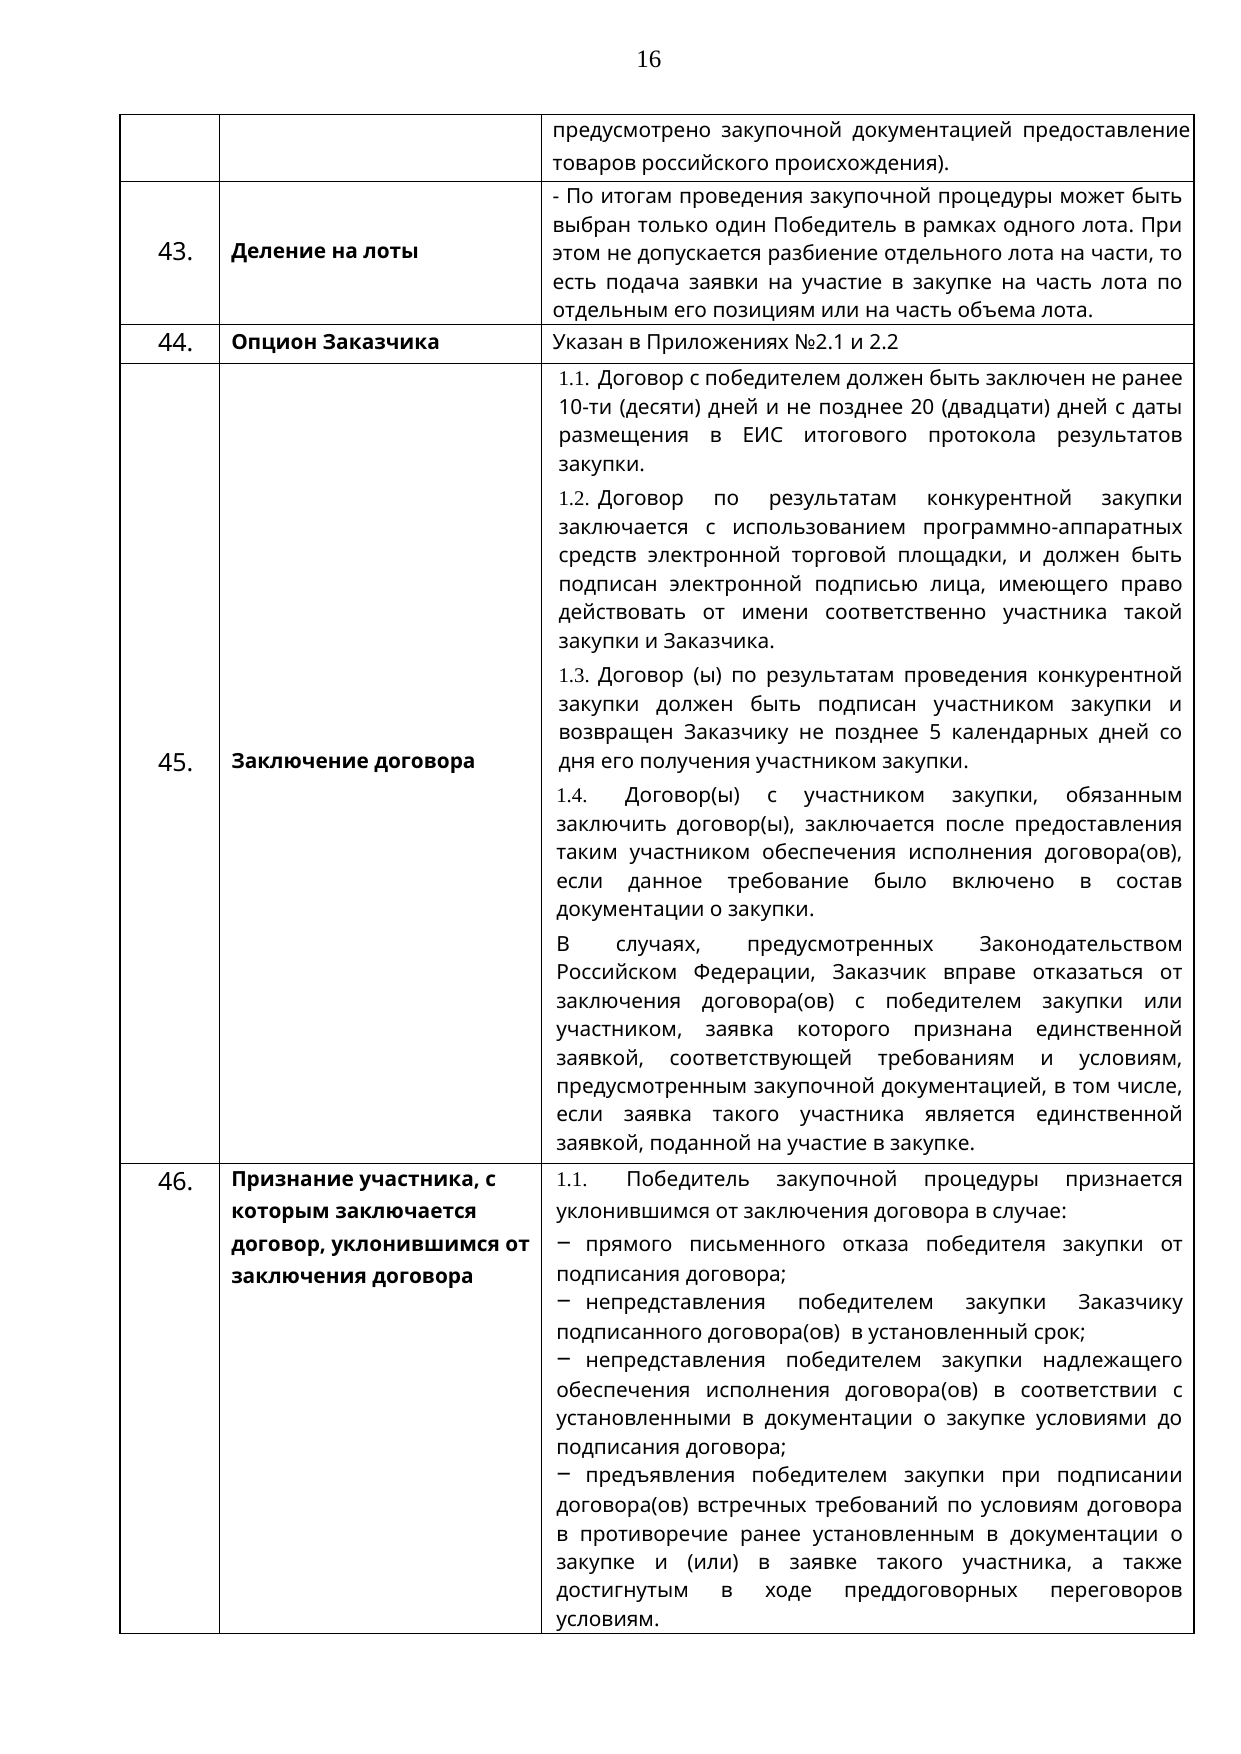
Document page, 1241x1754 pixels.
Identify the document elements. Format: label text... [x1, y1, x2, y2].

table_cell Заключение договора [220, 364, 541, 1163]
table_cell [542, 1164, 1193, 1632]
table_cell Деление на лоты [220, 182, 541, 324]
table_cell Опцион Заказчика [220, 325, 541, 362]
table_cell - По итогам проведения закупочной процедуры может быть выбран только один Победитель в рамках одного лота. При этом не допускается разбиение отдельного лота на части, то есть подача заявки на участие в закупке на часть лота по отдельным его позициям или на часть объема лота. [542, 182, 1193, 324]
table_cell [121, 325, 219, 362]
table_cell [220, 115, 541, 181]
table_cell [121, 115, 219, 181]
table_cell Указан в Приложениях №2.1 и 2.2 [542, 325, 1193, 362]
table_cell Договор с победителем должен быть заключен не ранее 10-ти (десяти) дней и не позднее 20 (двадцати) дней с даты размещения в ЕИС итогового протокола результатов закупки. Договор по результатам конкурентной закупки заключается с использованием программно-аппаратных средств электронной торговой площадки, и должен быть подписан электронной подписью лица, имеющего право действовать от имени соответственно участника такой закупки и Заказчика. Договор (ы) по результатам проведения конкурентной закупки должен быть подписан участником закупки и возвращен Заказчику не позднее 5 календарных дней со дня его получения участником закупки. Договор(ы) с участником закупки, обязанным заключить договор(ы), заключается после предоставления таким участником обеспечения исполнения договора(ов), если данное требование было включено в состав документации о закупки. В случаях, предусмотренных Законодательством Российском Федерации, Заказчик вправе отказаться от заключения договора(ов) с победителем закупки или участником, заявка которого признана единственной заявкой, соответствующей требованиям и условиям, предусмотренным закупочной документацией, в том числе, если заявка такого участника является единственной заявкой, поданной на участие в закупке. [542, 364, 1193, 1163]
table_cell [220, 1164, 541, 1632]
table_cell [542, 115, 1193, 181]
table_cell [121, 364, 219, 1163]
table_cell [121, 182, 219, 324]
table_cell [121, 1164, 219, 1632]
